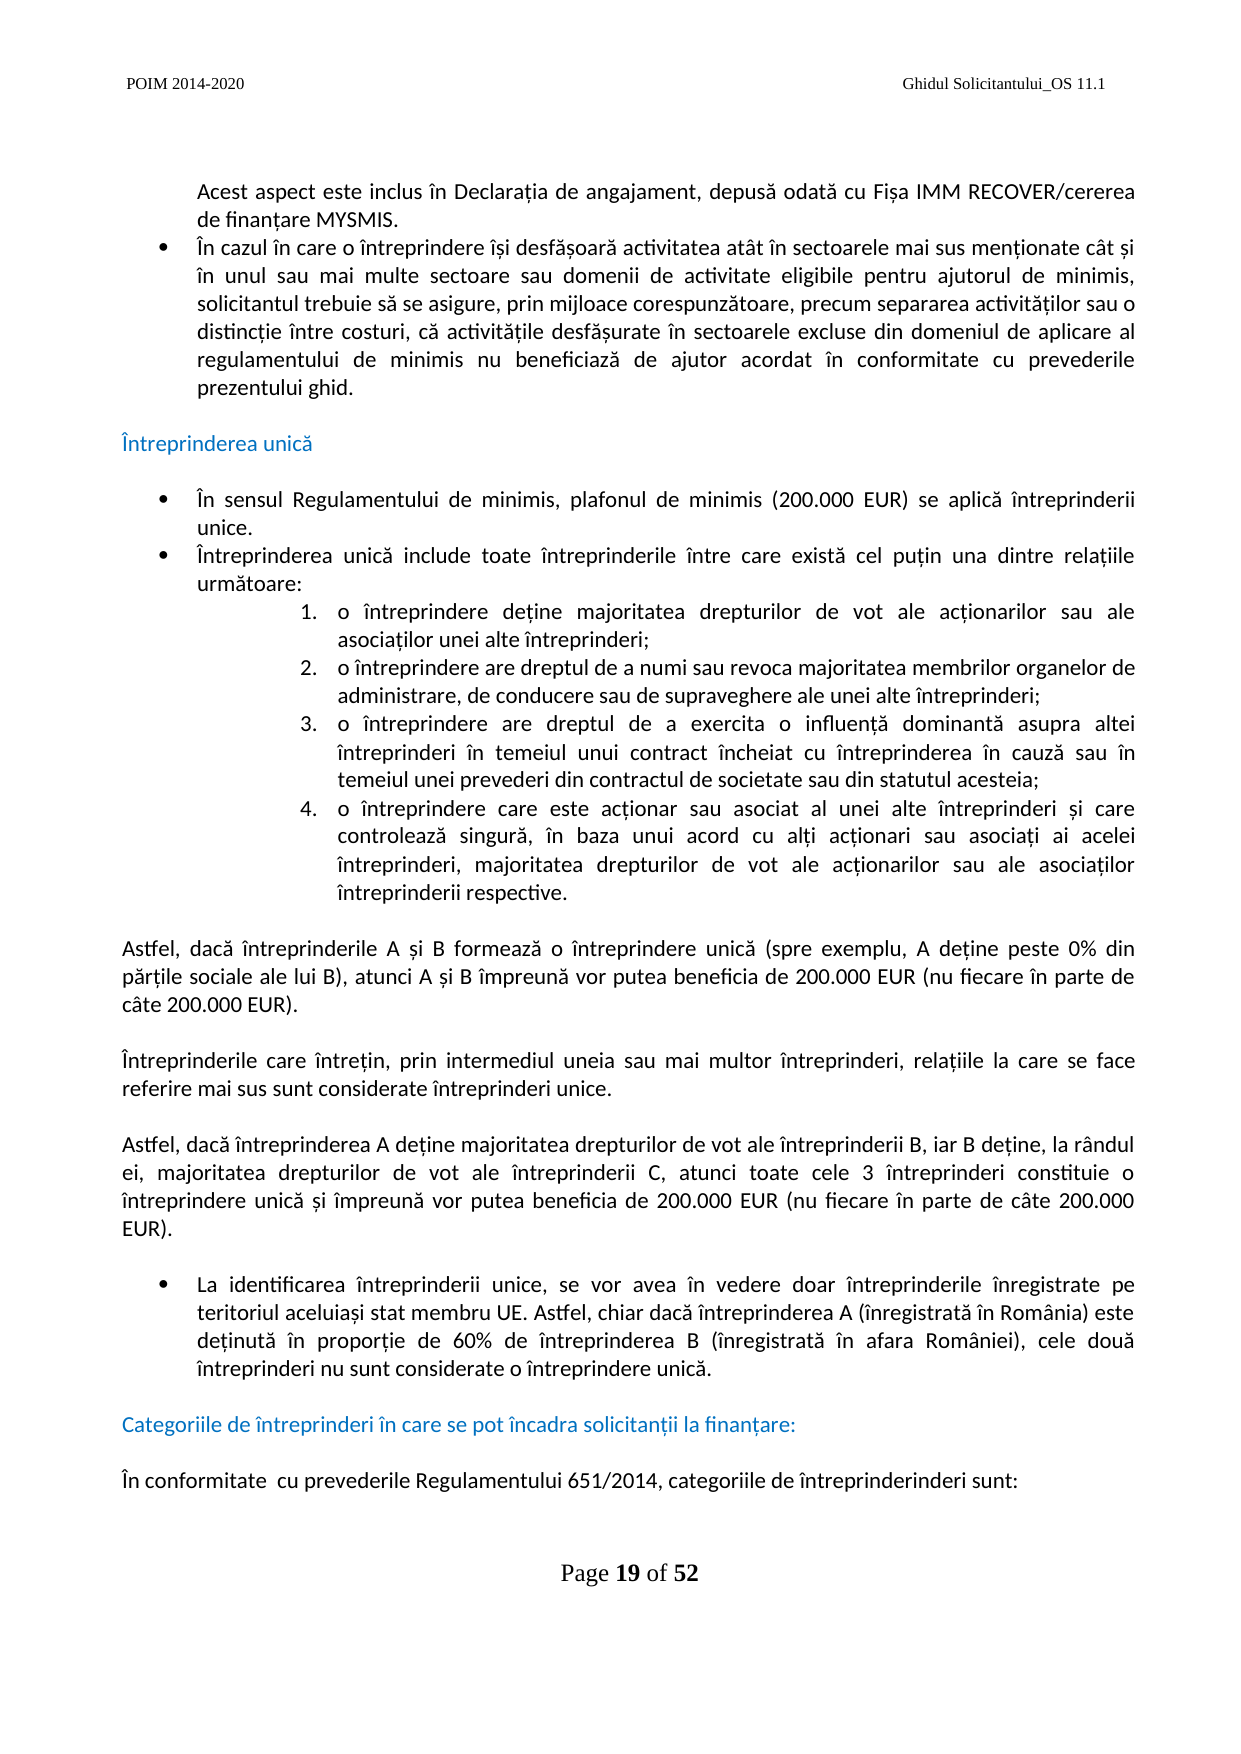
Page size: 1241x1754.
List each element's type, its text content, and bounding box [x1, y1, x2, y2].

list În cazul în care o întreprindere își desfășoară activitatea atât în sectoarele mai sus menționate cât și în unul sau mai multe sectoare sau domenii de activitate eligibile pentru ajutorul de minimis, solicitantul trebuie să se asigure, prin mijloace corespunzătoare, precum separarea activităților sau o distincție între costuri, că activitățile desfășurate în sectoarele excluse din domeniul de aplicare al regulamentului de minimis nu beneficiază de ajutor acordat în conformitate cu prevederile prezentului ghid. [159, 233, 1137, 401]
text Astfel, dacă întreprinderea A deține majoritatea drepturilor de vot ale întreprinderii B, iar B deține, la rândul ei, majoritatea drepturilor de vot ale întreprinderii C, atunci toate cele 3 întreprinderi constituie o întreprindere unică și împreună vor putea beneficia de 200.000 EUR (nu fiecare în parte de câte 200.000 EUR). [122, 1130, 1137, 1242]
list În sensul Regulamentului de minimis, plafonul de minimis (200.000 EUR) se aplică întreprinderii unice. [159, 485, 1137, 541]
text Întreprinderea unică [122, 429, 1137, 457]
text În conformitate cu prevederile Regulamentului 651/2014, categoriile de întreprinderinderi sunt: [122, 1466, 1137, 1494]
list Întreprinderea unică include toate întreprinderile între care există cel puțin una dintre relațiile următoare: [159, 541, 1137, 597]
list Dacă, pe lângă domeniul de activitate în care se realizează investiția propusă prin cererea de finanțare, întreprinderea solicitantă desfășoară activități și în alte domenii (clase CAEN), dintre care unele sunt excluse din aria de aplicare a Regulamentului de minimis și/sau a Schemei de minimis aplicabile acestui apel, ori plafonul aplicabil acestor domenii este mai mic de 200.000 EUR, atunci acestei întreprinderi i se poate aplica plafonul de 200.000 EUR doar dacă, de finanțarea primită, nu va beneficia în activitățile desfășurate în domeniile excluse ori cărora li se aplică un plafon mai mic. Acest aspect este inclus în Declarația de angajament, depusă odată cu Fișa IMM RECOVER/cererea de finanțare MYSMIS. [159, 177, 1137, 233]
list o întreprindere care este acționar sau asociat al unei alte întreprinderi și care controlează singură, în baza unui acord cu alți acționari sau asociați ai acelei întreprinderi, majoritatea drepturilor de vot ale acționarilor sau ale asociaților întreprinderii respective. [300, 794, 1137, 906]
text Astfel, dacă întreprinderile A și B formează o întreprindere unică (spre exemplu, A deține peste 0% din părțile sociale ale lui B), atunci A și B împreună vor putea beneficia de 200.000 EUR (nu fiecare în parte de câte 200.000 EUR). [122, 934, 1137, 1018]
text Întreprinderile care întreţin, prin intermediul uneia sau mai multor întreprinderi, relațiile la care se face referire mai sus sunt considerate întreprinderi unice. [122, 1046, 1137, 1102]
list o întreprindere are dreptul de a exercita o influență dominantă asupra altei întreprinderi în temeiul unui contract încheiat cu întreprinderea în cauză sau în temeiul unei prevederi din contractul de societate sau din statutul acesteia; [300, 709, 1137, 794]
list o întreprindere are dreptul de a numi sau revoca majoritatea membrilor organelor de administrare, de conducere sau de supraveghere ale unei alte întreprinderi; [300, 653, 1137, 709]
list o întreprindere deține majoritatea drepturilor de vot ale acționarilor sau ale asociaților unei alte întreprinderi; [300, 597, 1137, 653]
list La identificarea întreprinderii unice, se vor avea în vedere doar întreprinderile înregistrate pe teritoriul aceluiași stat membru UE. Astfel, chiar dacă întreprinderea A (înregistrată în România) este deținută în proporție de 60% de întreprinderea B (înregistrată în afara României), cele două întreprinderi nu sunt considerate o întreprindere unică. [159, 1270, 1137, 1382]
text Categoriile de întreprinderi în care se pot încadra solicitanții la finanțare: [122, 1410, 1137, 1438]
